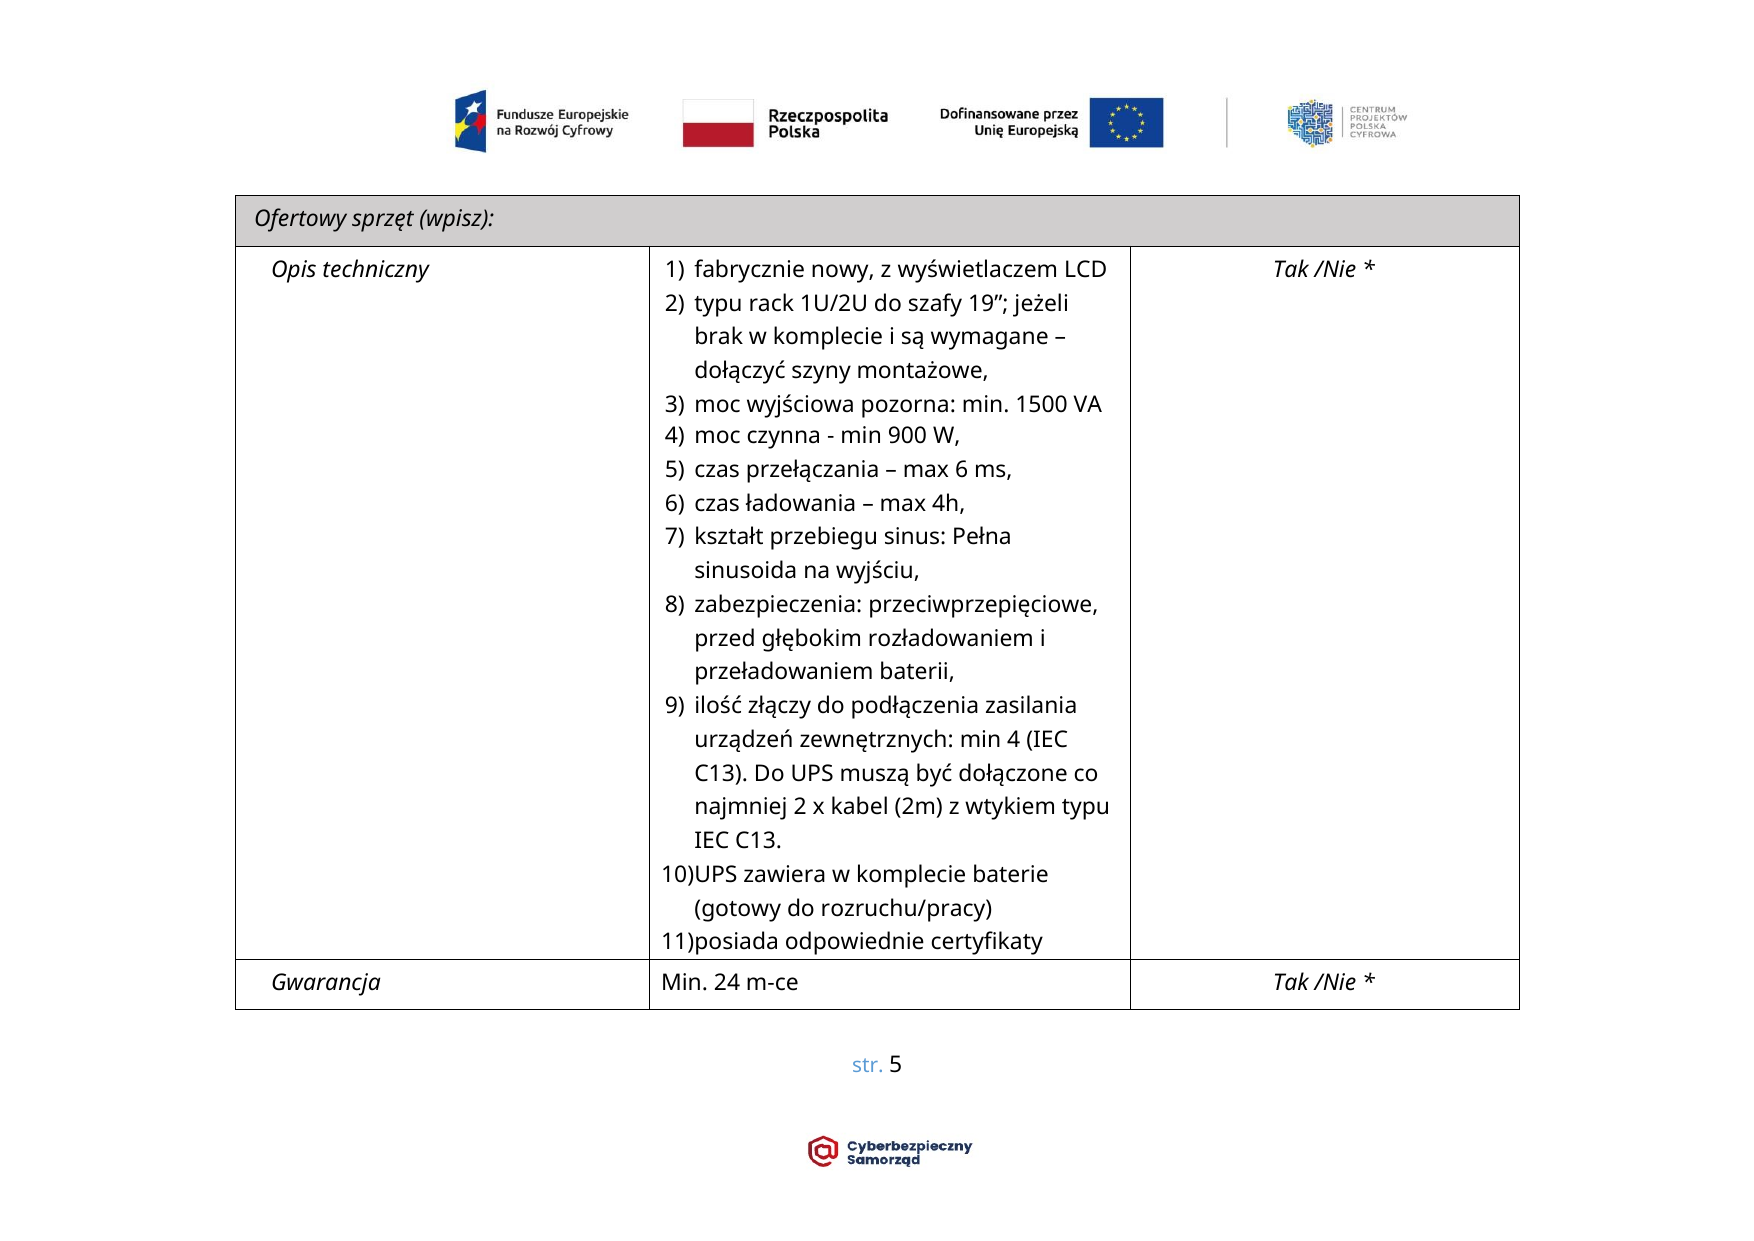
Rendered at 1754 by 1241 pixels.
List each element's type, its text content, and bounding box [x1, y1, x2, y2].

table_cell fabrycznie nowy, z wyświetlaczem LCD typu rack 1U/2U do szafy 19”; jeżeli brak w komplecie i są wymagane – dołączyć szyny montażowe, moc wyjściowa pozorna: min. 1500 VA moc czynna - min 900 W, czas przełączania – max 6 ms, czas ładowania – max 4h, kształt przebiegu sinus: Pełna sinusoida na wyjściu, zabezpieczenia: przeciwprzepięciowe, przed głębokim rozładowaniem i przeładowaniem baterii, ilość złączy do podłączenia zasilania urządzeń zewnętrznych: min 4 (IEC C13). Do UPS muszą być dołączone co najmniej 2 x kabel (2m) z wtykiem typu IEC C13. UPS zawiera w komplecie baterie (gotowy do rozruchu/pracy) posiada odpowiednie certyfikaty [650, 247, 1130, 959]
table_cell Tak /Nie * [1131, 960, 1519, 1009]
picture [434, 68, 1438, 173]
table_cell Opis techniczny [236, 247, 649, 959]
table_cell Gwarancja [236, 960, 649, 1009]
picture [792, 1120, 979, 1177]
table_cell Tak /Nie * [1131, 247, 1519, 959]
table_cell Ofertowy sprzęt (wpisz): [236, 196, 1519, 246]
table_cell Min. 24 m-ce [650, 960, 1130, 1009]
